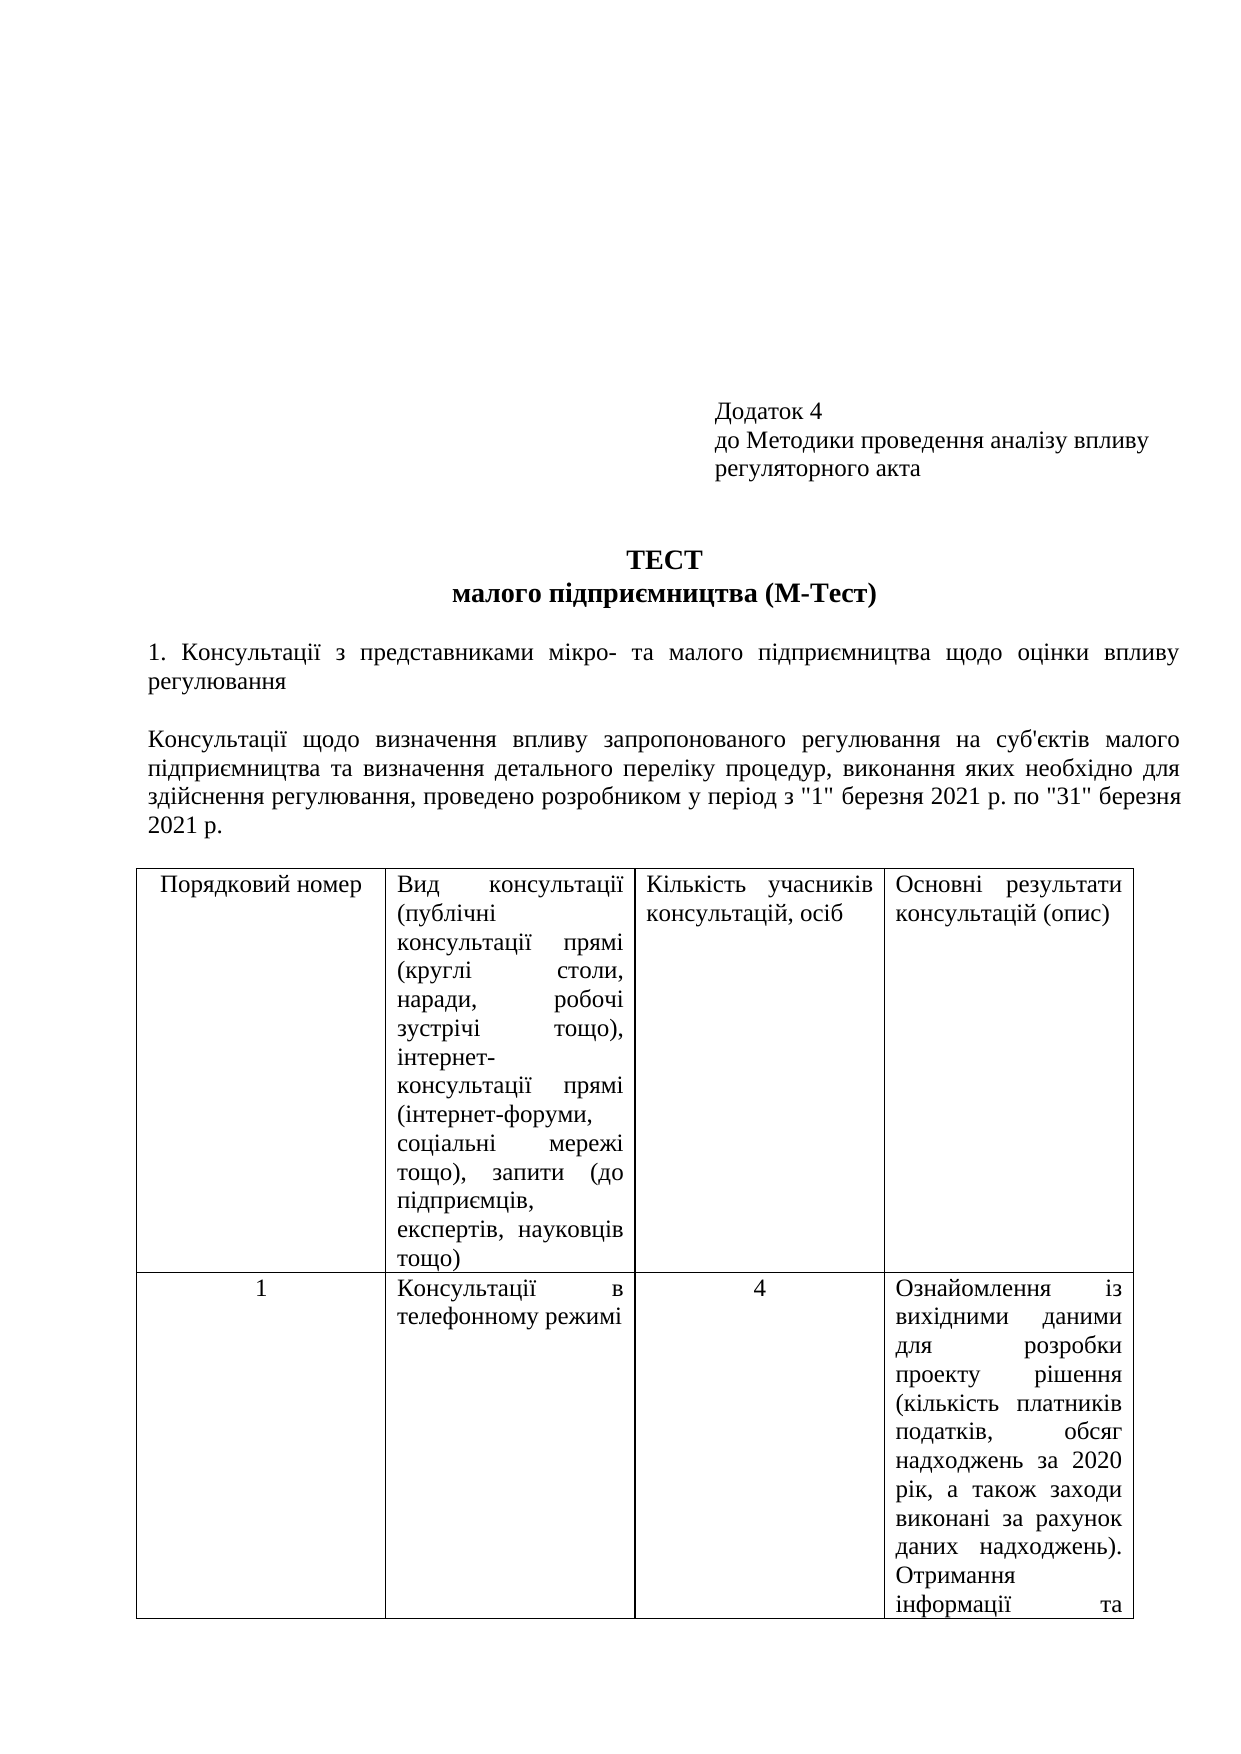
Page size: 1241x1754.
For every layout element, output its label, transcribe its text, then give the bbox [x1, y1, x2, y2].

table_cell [386, 1273, 634, 1618]
text 1. Консультації з представниками мікро- та малого підприємництва щодо оцінки впливу регулювання [148, 637, 1181, 695]
table_header Порядковий номер [137, 869, 385, 1272]
subtitle ТЕСТ малого підприємництва (М-Тест) [148, 543, 1181, 608]
table_cell 4 [636, 1273, 884, 1618]
table_header Основні результати консультацій (опис) [885, 869, 1133, 1272]
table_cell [885, 1273, 1133, 1618]
table_cell 1 [137, 1273, 385, 1618]
text Консультації щодо визначення впливу запропонованого регулювання на суб'єктів малого підприємництва та визначення детального переліку процедур, виконання яких необхідно для здійснення регулювання, проведено розробником у період з "1" березня 2021 р. по "31" березня 2021 р. [148, 724, 1181, 839]
table_header Кількість учасників консультацій, осіб [636, 869, 884, 1272]
table_header Вид консультації (публічні консультації прямі (круглі столи, наради, робочі зустрічі тощо), інтернет-консультації прямі (інтернет-форуми, соціальні мережі тощо), запити (до підприємців, експертів, науковців тощо) [386, 869, 634, 1272]
table_header Додаток 4 до Методики проведення аналізу впливу регуляторного акта [711, 393, 1176, 485]
